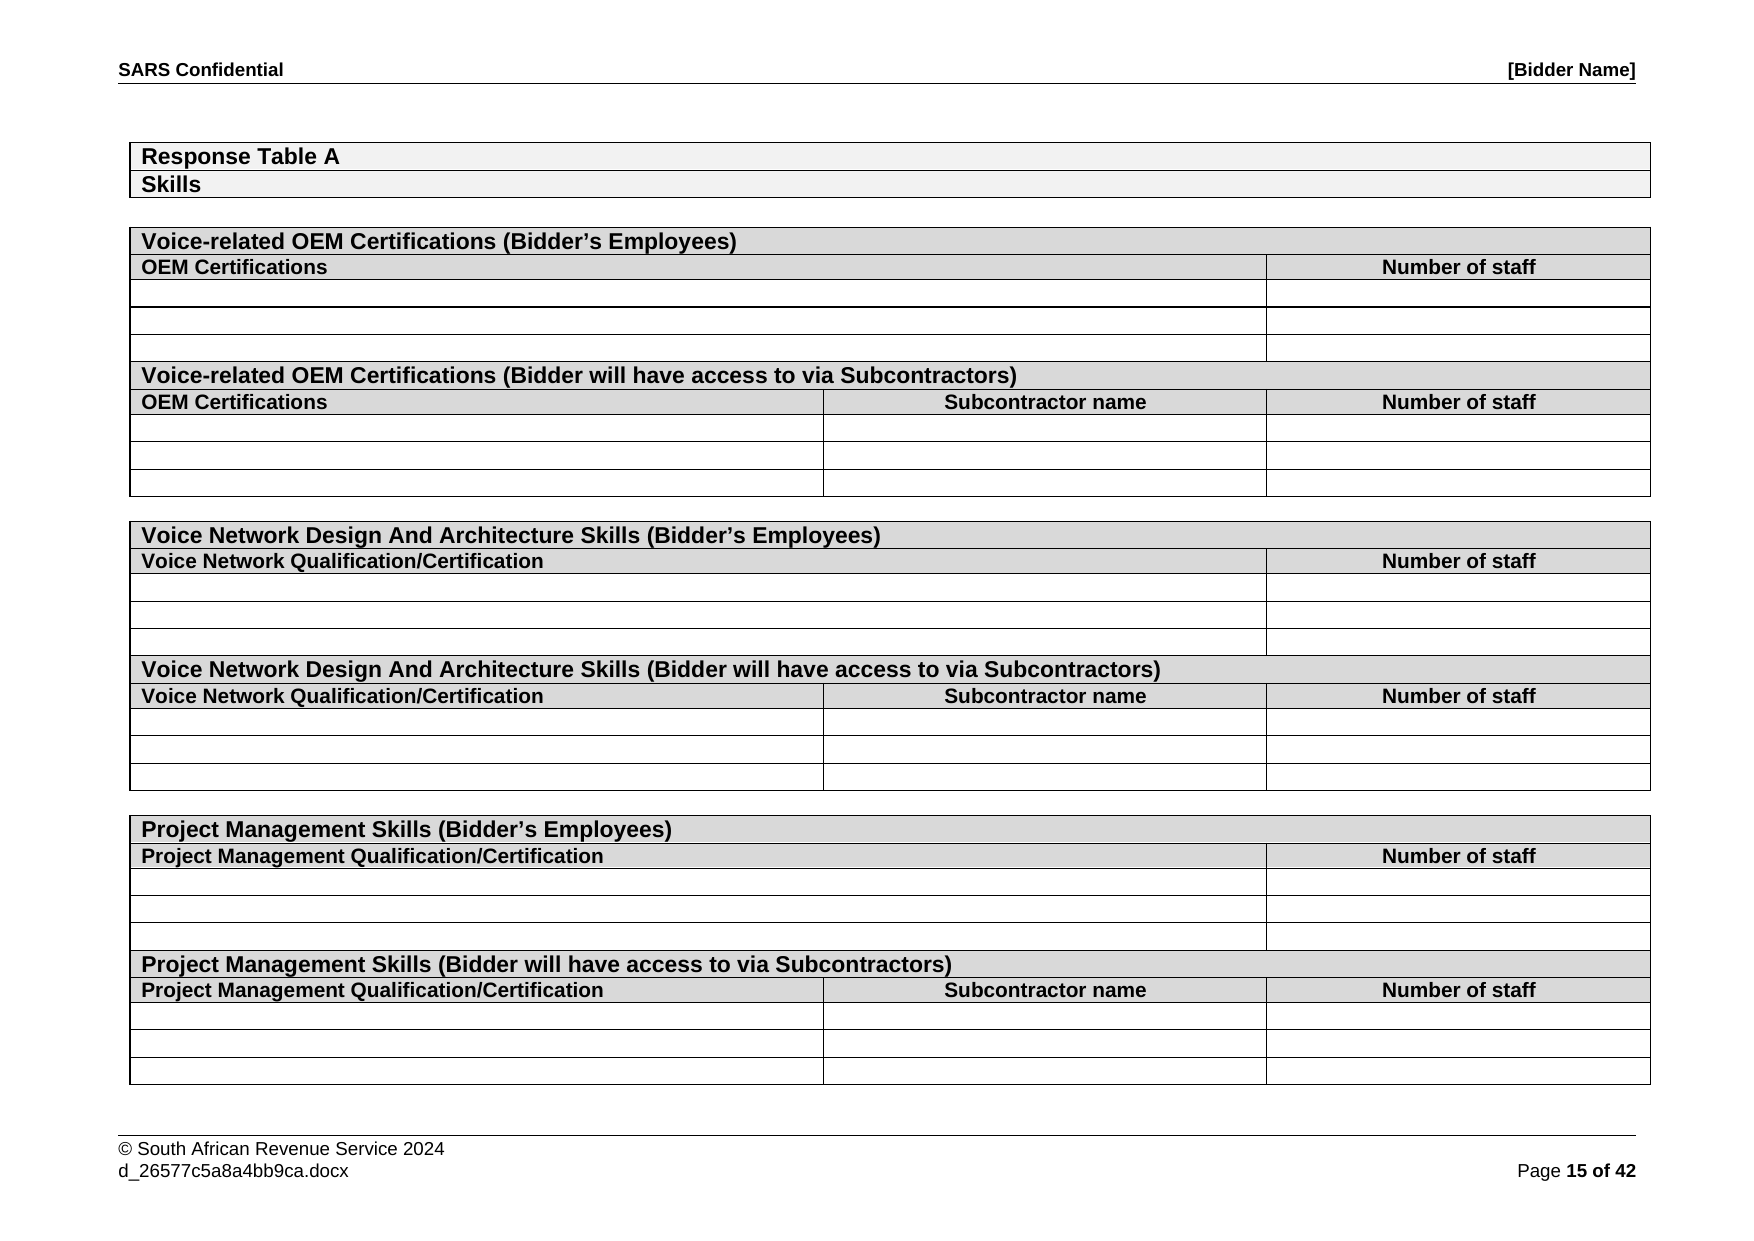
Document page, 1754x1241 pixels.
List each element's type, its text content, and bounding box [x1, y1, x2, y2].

table_cell Number of staff [1267, 844, 1650, 867]
table_cell [131, 629, 1266, 655]
table_cell [1267, 574, 1650, 601]
table_cell Number of staff [1267, 390, 1650, 414]
table_cell [1267, 629, 1650, 655]
table_cell [131, 280, 1266, 306]
table_cell [131, 442, 823, 468]
table_cell [1267, 1030, 1650, 1057]
table_cell [131, 736, 823, 763]
table_cell [1267, 896, 1650, 922]
table_cell [1267, 308, 1650, 334]
table_cell [1267, 736, 1650, 763]
table_cell Number of staff [1267, 684, 1650, 708]
table_cell Voice Network Qualification/Certification [131, 549, 1266, 573]
table_cell [131, 308, 1266, 334]
table_cell Number of staff [1267, 255, 1650, 279]
table_cell Number of staff [1267, 978, 1650, 1002]
table_cell [824, 442, 1266, 468]
table_cell [1267, 335, 1650, 361]
table_cell Voice-related OEM Certifications (Bidder will have access to via Subcontractors) [131, 362, 1650, 389]
table_cell [1267, 442, 1650, 468]
table_cell Subcontractor name [824, 390, 1266, 414]
table_cell Skills [131, 171, 1650, 197]
table_cell [131, 869, 1266, 895]
table_cell [131, 335, 1266, 361]
table_cell OEM Certifications [131, 255, 1266, 279]
table_cell Voice Network Qualification/Certification [131, 684, 823, 708]
table_cell [1267, 470, 1650, 496]
table_cell Project Management Skills (Bidder will have access to via Subcontractors) [131, 951, 1650, 977]
table_cell Project Management Qualification/Certification [131, 844, 1266, 867]
table_cell [131, 1003, 823, 1029]
table_cell [1267, 923, 1650, 949]
table_header Voice-related OEM Certifications (Bidder’s Employees) [131, 228, 1650, 254]
table_cell [824, 415, 1266, 441]
table_cell [1267, 869, 1650, 895]
table_cell Subcontractor name [824, 684, 1266, 708]
table_cell [131, 709, 823, 735]
table_cell [131, 574, 1266, 601]
table_cell [824, 709, 1266, 735]
table_cell [131, 923, 1266, 949]
table_cell [1267, 415, 1650, 441]
table_cell Project Management Qualification/Certification [131, 978, 823, 1002]
table_cell [824, 1058, 1266, 1084]
table_cell [131, 1030, 823, 1057]
table_cell [1267, 1058, 1650, 1084]
table_cell [1267, 709, 1650, 735]
table_cell [131, 470, 823, 496]
table_cell [1267, 280, 1650, 306]
table_cell [824, 1003, 1266, 1029]
table_cell [1267, 602, 1650, 628]
table_cell [824, 736, 1266, 763]
table_cell [131, 1058, 823, 1084]
table_cell Subcontractor name [824, 978, 1266, 1002]
table_cell [824, 1030, 1266, 1057]
table_cell Number of staff [1267, 549, 1650, 573]
table_cell [1267, 764, 1650, 790]
table_cell [1267, 1003, 1650, 1029]
table_header Project Management Skills (Bidder’s Employees) [131, 816, 1650, 842]
table_cell [131, 415, 823, 441]
table_header Voice Network Design And Architecture Skills (Bidder’s Employees) [131, 522, 1650, 548]
table_cell [131, 896, 1266, 922]
table_cell [824, 470, 1266, 496]
table_header Response Table A [131, 143, 1650, 169]
table_cell [131, 764, 823, 790]
table_cell [131, 602, 1266, 628]
table_cell OEM Certifications [131, 390, 823, 414]
table_cell [824, 764, 1266, 790]
table_cell Voice Network Design And Architecture Skills (Bidder will have access to via Subcontractors) [131, 656, 1650, 683]
